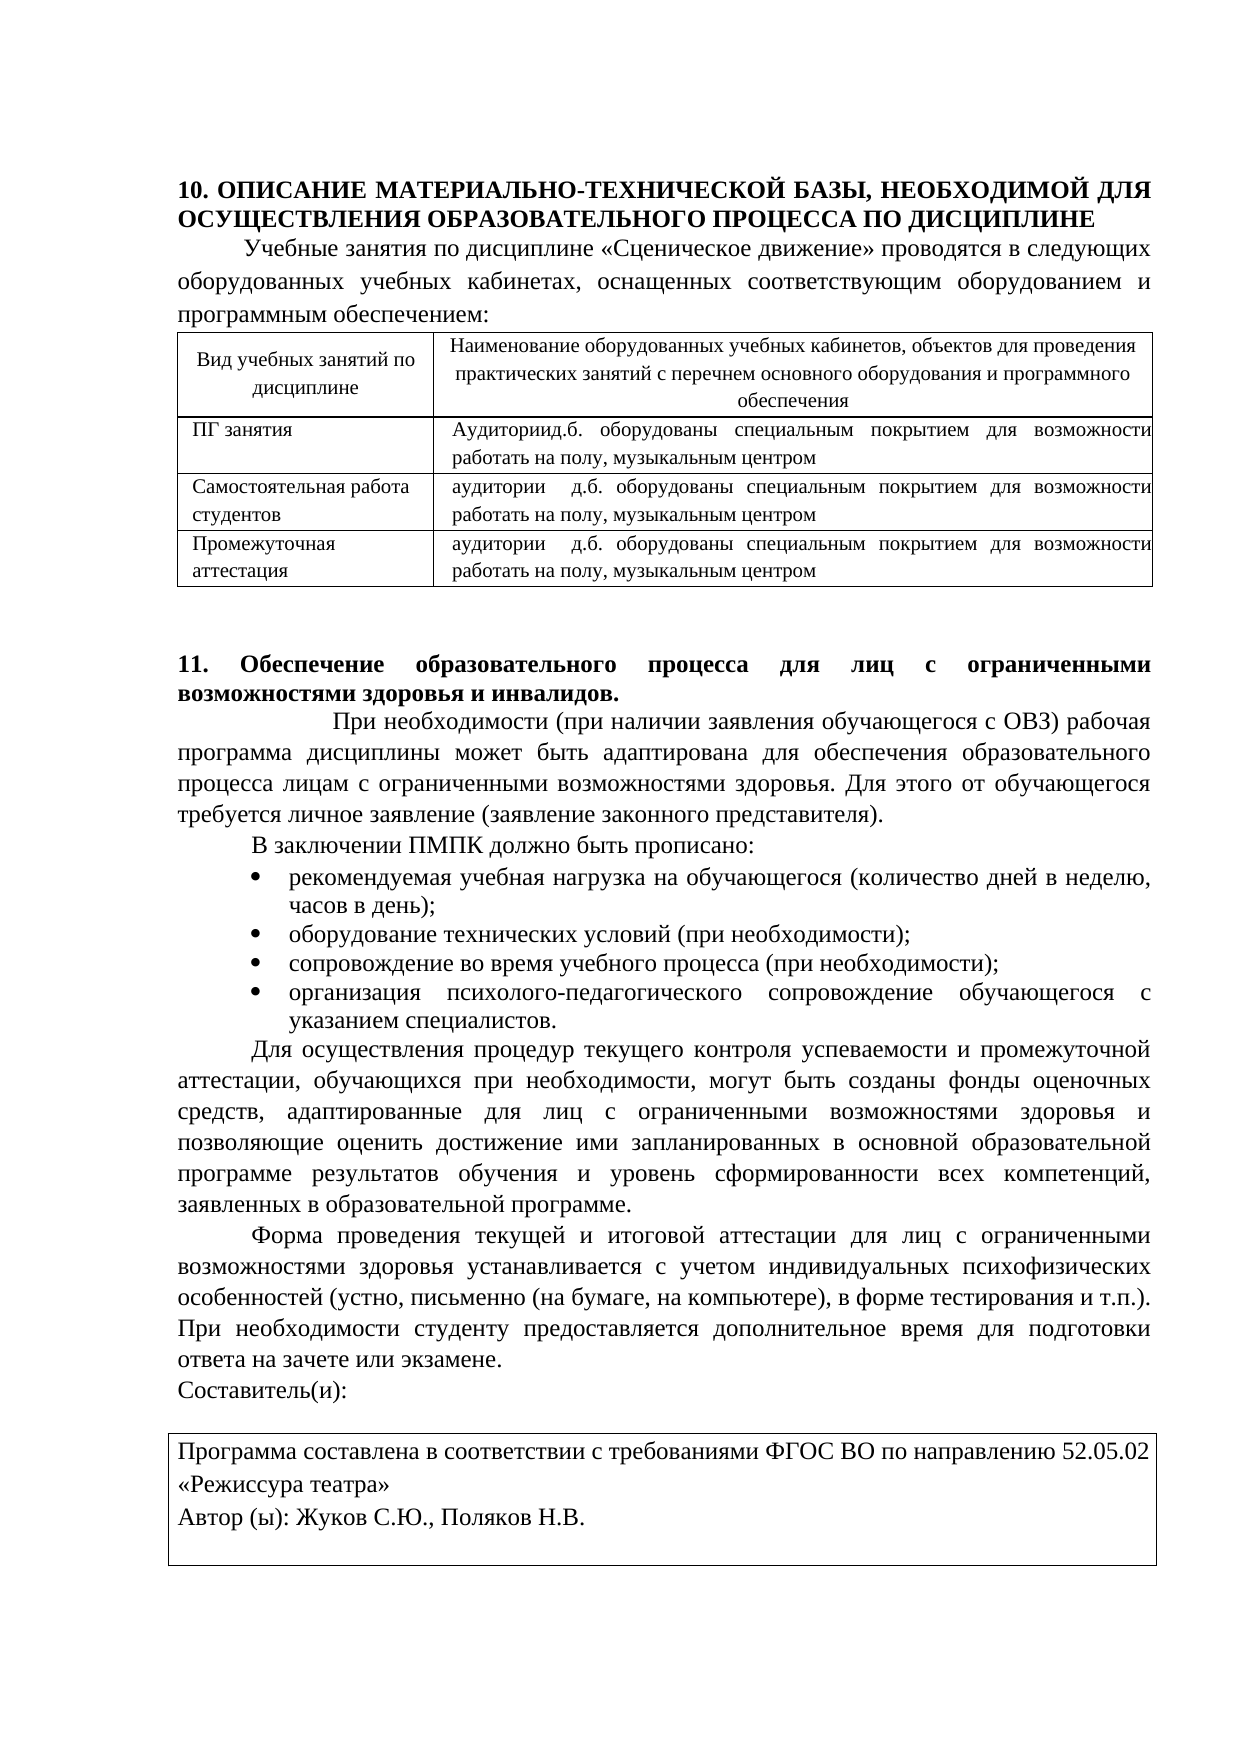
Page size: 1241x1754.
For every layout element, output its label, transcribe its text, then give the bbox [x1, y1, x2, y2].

text 11. Обеспечение образовательного процесса для лиц с ограниченными возможностями здоровья и инвалидов. [177, 649, 1152, 706]
table_cell аудитории д.б. оборудованы специальным покрытием для возможности работать на полу, музыкальным центром [434, 474, 1152, 529]
text Автор (ы): Жуков С.Ю., Поляков Н.В. [169, 1499, 1156, 1531]
text «Режиссура театра» [169, 1466, 1156, 1498]
table_cell аудитории д.б. оборудованы специальным покрытием для возможности работать на полу, музыкальным центром [434, 531, 1152, 586]
list организация психолого-педагогического сопровождение обучающегося с указанием специалистов. [251, 977, 1152, 1034]
text При необходимости (при наличии заявления обучающегося с ОВЗ) рабочая программа дисциплины может быть адаптирована для обеспечения образовательного процесса лицам с ограниченными возможностями здоровья. Для этого от обучающегося требуется личное заявление (заявление законного представителя). [177, 706, 1152, 828]
list оборудование технических условий (при необходимости); [251, 919, 1152, 948]
text Программа составлена в соответствии с требованиями ФГОС ВО по направлению 52.05.02 [169, 1434, 1156, 1465]
table_cell Промежуточная аттестация [178, 531, 433, 586]
table_header Вид учебных занятий по дисциплине [178, 333, 433, 416]
table_cell ПГ занятия [178, 418, 433, 473]
text 10. ОПИСАНИЕ МАТЕРИАЛЬНО-ТЕХНИЧЕСКОЙ БАЗЫ, НЕОБХОДИМОЙ ДЛЯ ОСУЩЕСТВЛЕНИЯ ОБРАЗОВАТЕЛЬНОГО ПРОЦЕССА ПО ДИСЦИПЛИНЕ [177, 176, 1152, 233]
text Составитель(и): [177, 1376, 1152, 1404]
table_header Наименование оборудованных учебных кабинетов, объектов для проведения практических занятий с перечнем основного оборудования и программного обеспечения [434, 333, 1152, 416]
table_cell Аудиториид.б. оборудованы специальным покрытием для возможности работать на полу, музыкальным центром [434, 418, 1152, 473]
text Учебные занятия по дисциплине «Сценическое движение» проводятся в следующих оборудованных учебных кабинетах, оснащенных соответствующим оборудованием и программным обеспечением: [177, 233, 1152, 328]
text В заключении ПМПК должно быть прописано: [177, 831, 1152, 859]
text Форма проведения текущей и итоговой аттестации для лиц с ограниченными возможностями здоровья устанавливается с учетом индивидуальных психофизических особенностей (устно, письменно (на бумаге, на компьютере), в форме тестирования и т.п.). При необходимости студенту предоставляется дополнительное время для подготовки ответа на зачете или экзамене. [177, 1220, 1152, 1373]
text Для осуществления процедур текущего контроля успеваемости и промежуточной аттестации, обучающихся при необходимости, могут быть созданы фонды оценочных средств, адаптированные для лиц с ограниченными возможностями здоровья и позволяющие оценить достижение ими запланированных в основной образовательной программе результатов обучения и уровень сформированности всех компетенций, заявленных в образовательной программе. [177, 1034, 1152, 1218]
table_cell Самостоятельная работа студентов [178, 474, 433, 529]
list сопровождение во время учебного процесса (при необходимости); [251, 948, 1152, 977]
list рекомендуемая учебная нагрузка на обучающегося (количество дней в неделю, часов в день); [251, 862, 1152, 919]
